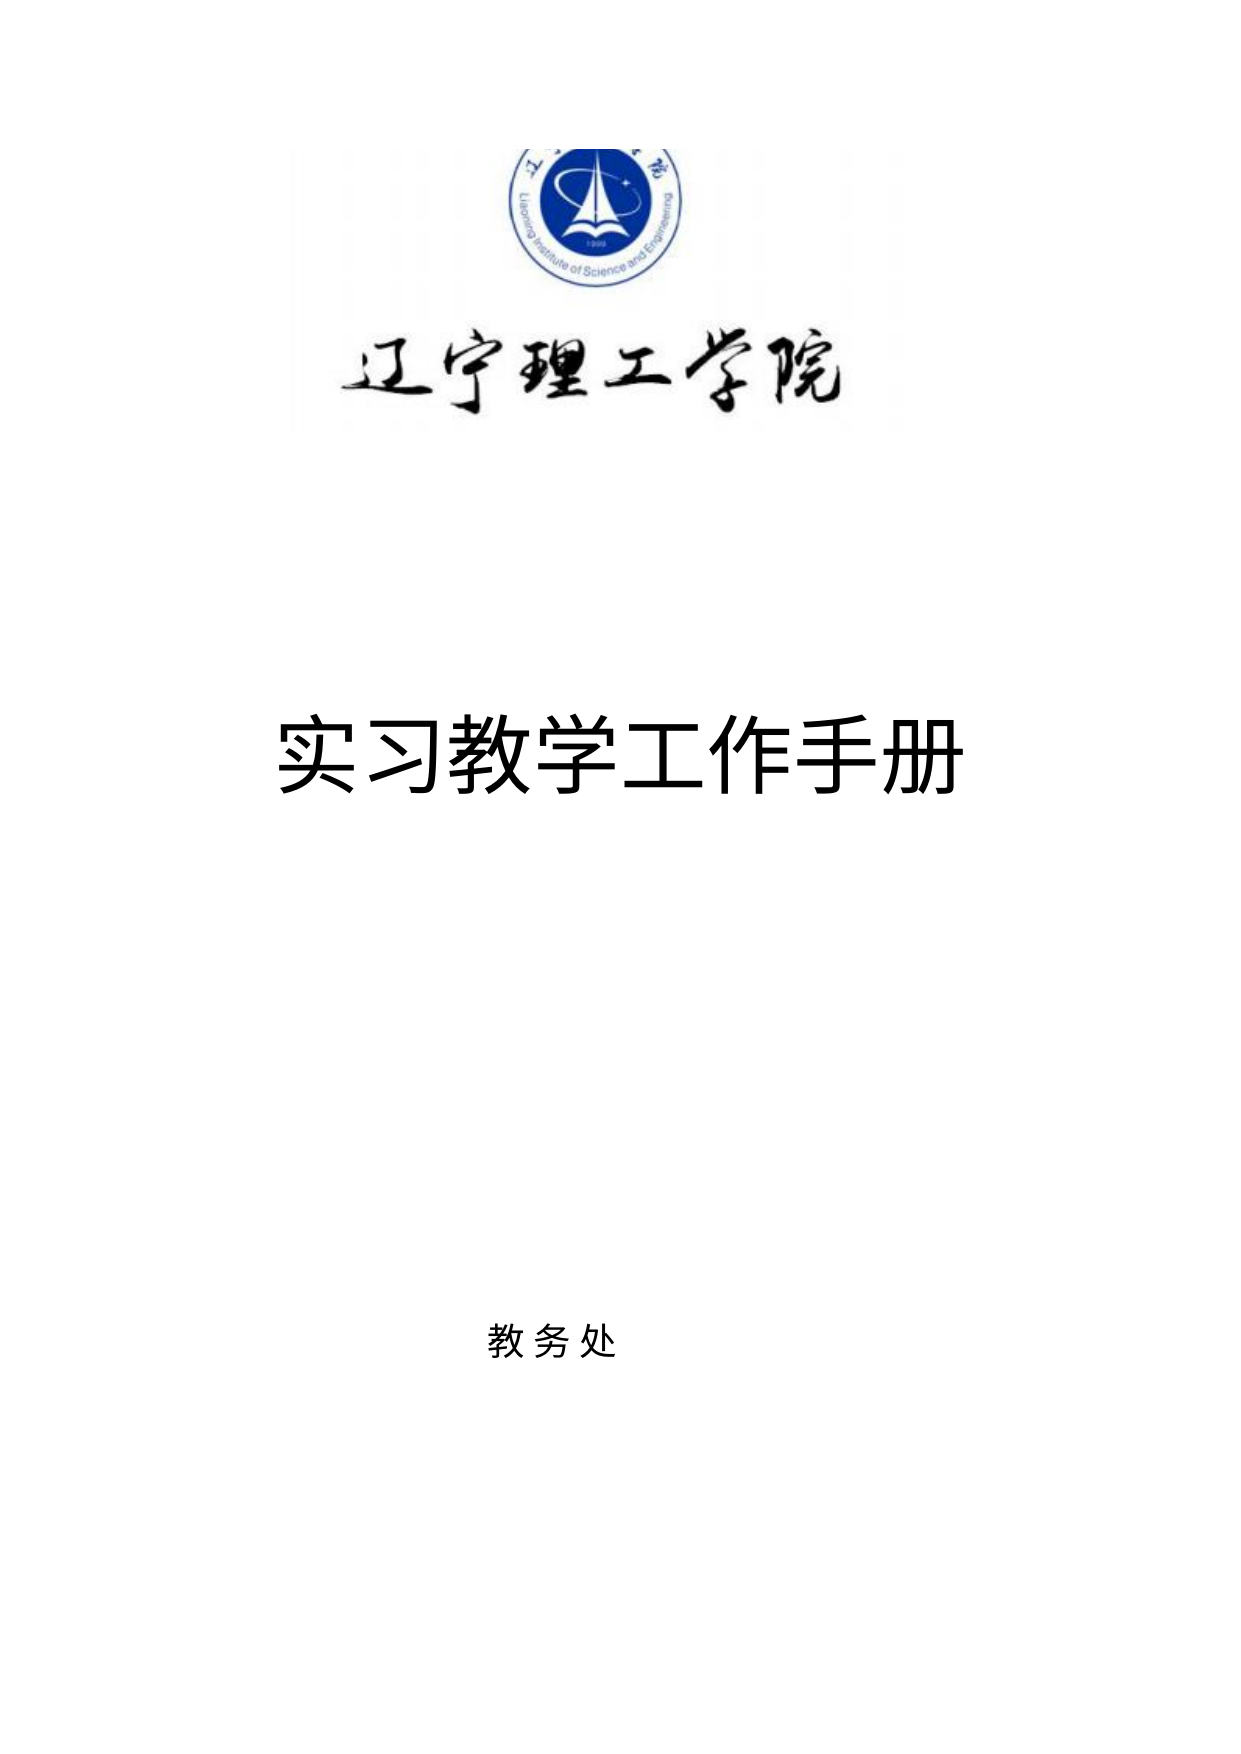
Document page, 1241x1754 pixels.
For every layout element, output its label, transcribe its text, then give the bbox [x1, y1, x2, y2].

text 教 务 处 [186, 1315, 1054, 1365]
picture [291, 149, 949, 434]
text 实习教学工作手册 [186, 695, 1054, 810]
